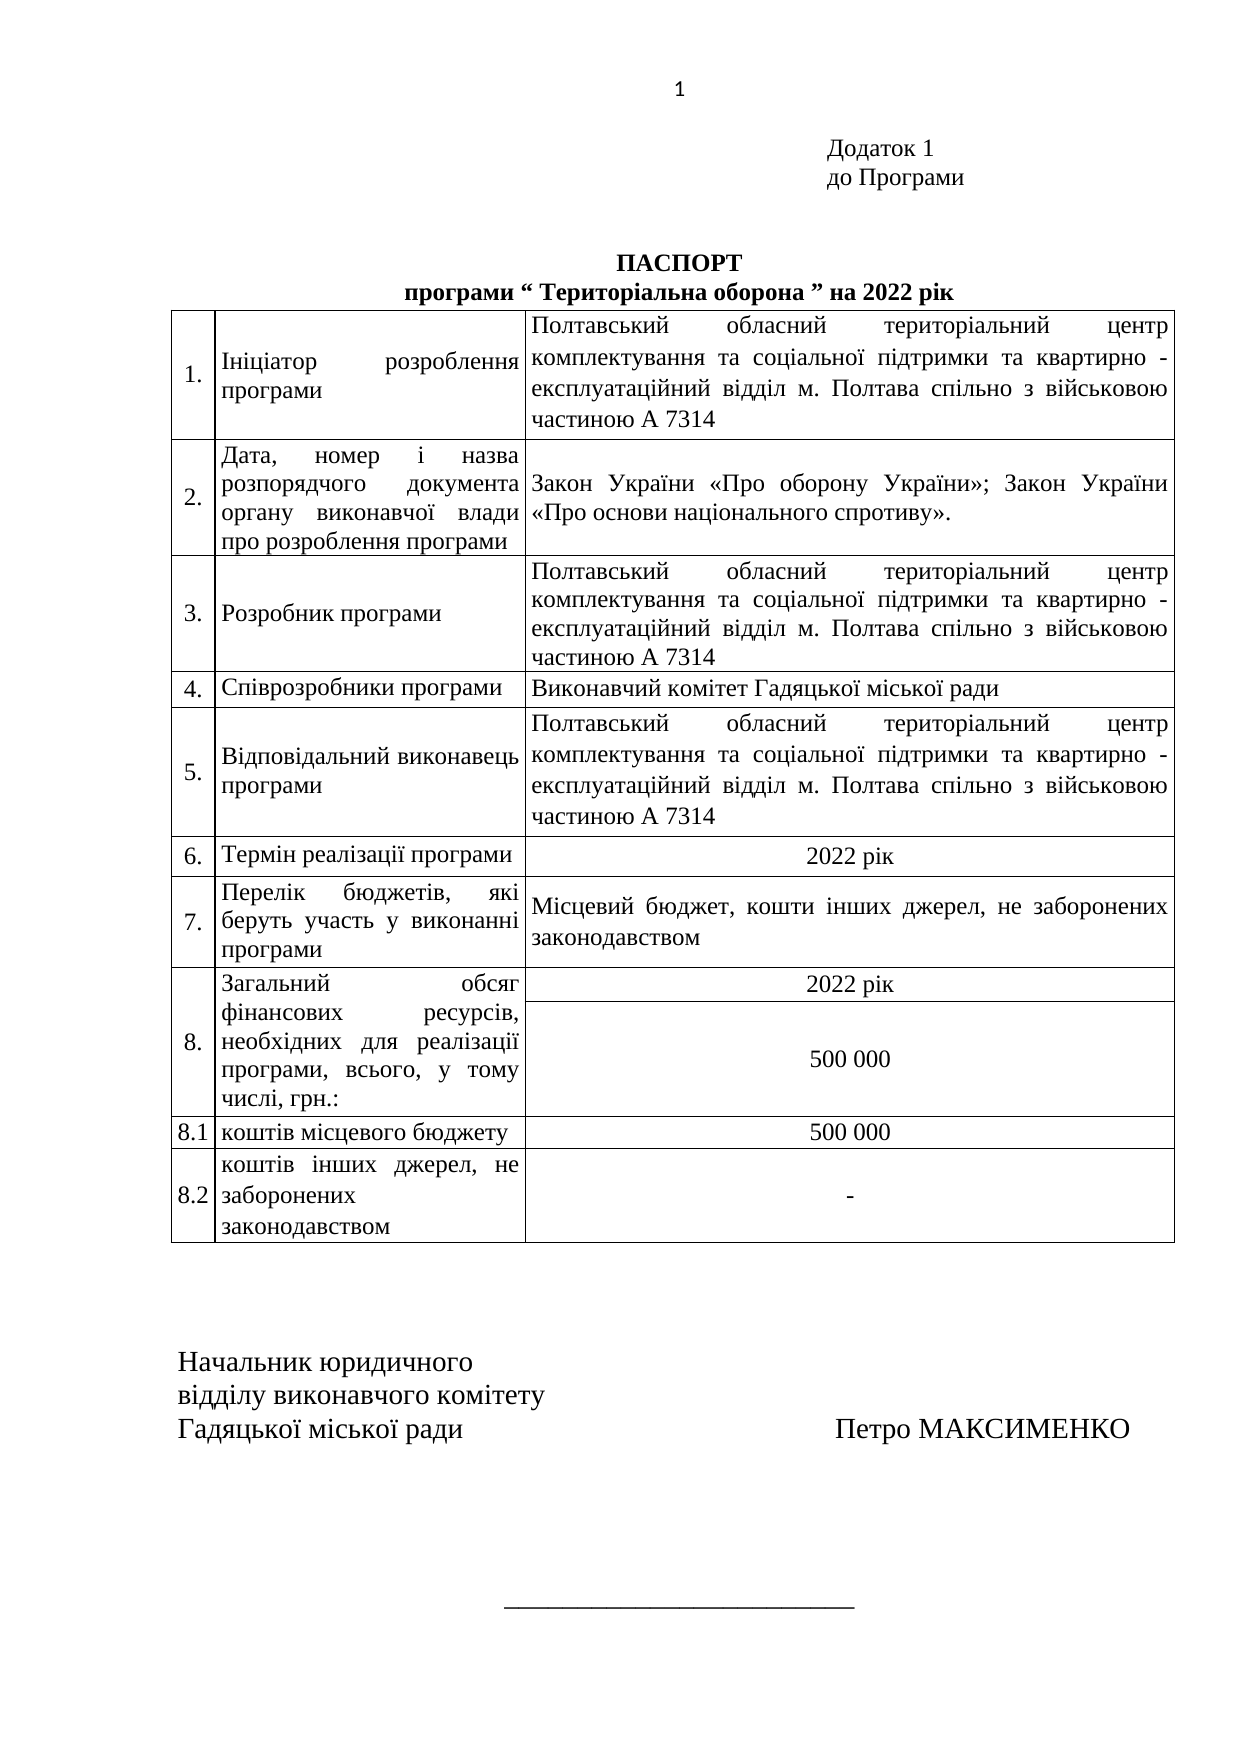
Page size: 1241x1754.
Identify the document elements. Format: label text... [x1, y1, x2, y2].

table_header Полтавський обласний територіальний центр комплектування та соціальної підтримки та квартирно - експлуатаційний відділ м. Полтава спільно з військовою частиною А 7314 [526, 311, 1174, 439]
table_cell Виконавчий комітет Гадяцької міської ради [526, 672, 1174, 707]
text до Програми [827, 162, 1181, 190]
table_cell 4. [172, 672, 214, 707]
table_cell Розробник програми [216, 556, 525, 671]
table_cell Полтавський обласний територіальний центр комплектування та соціальної підтримки та квартирно - експлуатаційний відділ м. Полтава спільно з військовою частиною А 7314 [526, 556, 1174, 671]
table_header 1. [172, 311, 214, 439]
table_cell Відповідальний виконавець програми [216, 708, 525, 836]
table_cell Загальний обсяг фінансових ресурсів, необхідних для реалізації програми, всього, у тому числі, грн.: [216, 968, 525, 1116]
table_cell коштів місцевого бюджету [216, 1117, 525, 1148]
table_cell Полтавський обласний територіальний центр комплектування та соціальної підтримки та квартирно - експлуатаційний відділ м. Полтава спільно з військовою частиною А 7314 [526, 708, 1174, 836]
table_cell - [526, 1149, 1174, 1242]
text ПАСПОРТ [177, 248, 1181, 277]
table_cell коштів інших джерел, не заборонених законодавством [216, 1149, 525, 1242]
table_cell Дата, номер і назва розпорядчого документа органу виконавчої влади про розроблення програми [216, 440, 525, 555]
table_cell Термін реалізації програми [216, 837, 525, 876]
table_header Ініціатор розроблення програми [216, 311, 525, 439]
table_cell 3. [172, 556, 214, 671]
table_cell 8. [172, 968, 214, 1116]
table_cell 7. [172, 877, 214, 967]
table_cell 2022 рік [526, 968, 1174, 1001]
table_cell 2022 рік [526, 837, 1174, 876]
text Гадяцької міської ради Петро МАКСИМЕНКО [177, 1411, 1181, 1444]
text Начальник юридичного [177, 1344, 1181, 1377]
table_cell 6. [172, 837, 214, 876]
text відділу виконавчого комітету [177, 1377, 1181, 1411]
table_cell 500 000 [526, 1002, 1174, 1116]
table_cell 8.2 [172, 1149, 214, 1242]
text програми “ Територіальна оборона ” на 2022 рік [177, 277, 1181, 305]
text ________________________ [177, 1578, 1181, 1612]
table_cell Співрозробники програми [216, 672, 525, 707]
text Додаток 1 [827, 133, 1181, 162]
table_cell 500 000 [526, 1117, 1174, 1148]
table_cell Закон України «Про оборону України»; Закон України «Про основи національного спротиву». [526, 440, 1174, 555]
table_cell Перелік бюджетів, які беруть участь у виконанні програми [216, 877, 525, 967]
table_cell 2. [172, 440, 214, 555]
table_cell 5. [172, 708, 214, 836]
table_cell 8.1 [172, 1117, 214, 1148]
table_cell Місцевий бюджет, кошти інших джерел, не заборонених законодавством [526, 877, 1174, 967]
